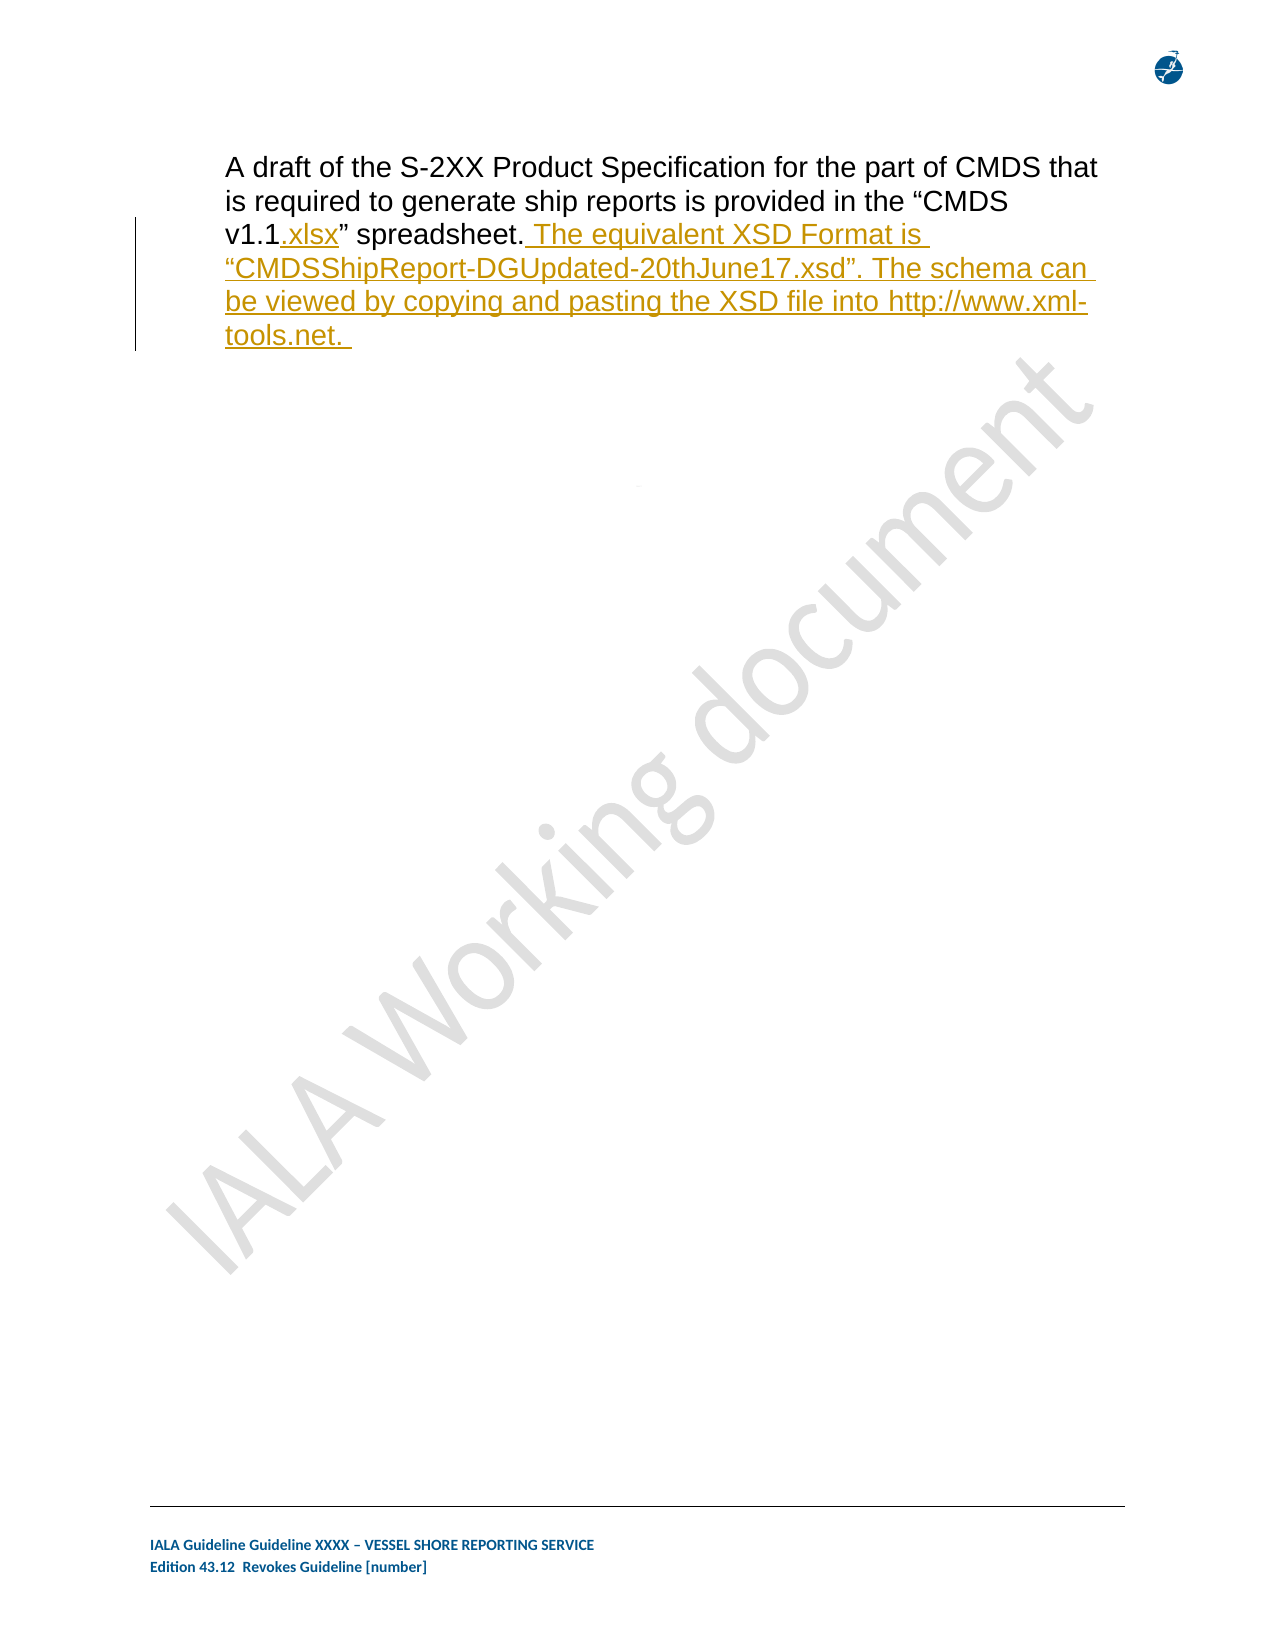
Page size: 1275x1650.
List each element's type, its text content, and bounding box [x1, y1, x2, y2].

list A draft of the S-2XX Product Specification for the part of CMDS that is required to generate ship reports is provided in the “CMDS v1.1” spreadsheet. [225, 150, 1125, 351]
picture [1123, 0, 1242, 119]
